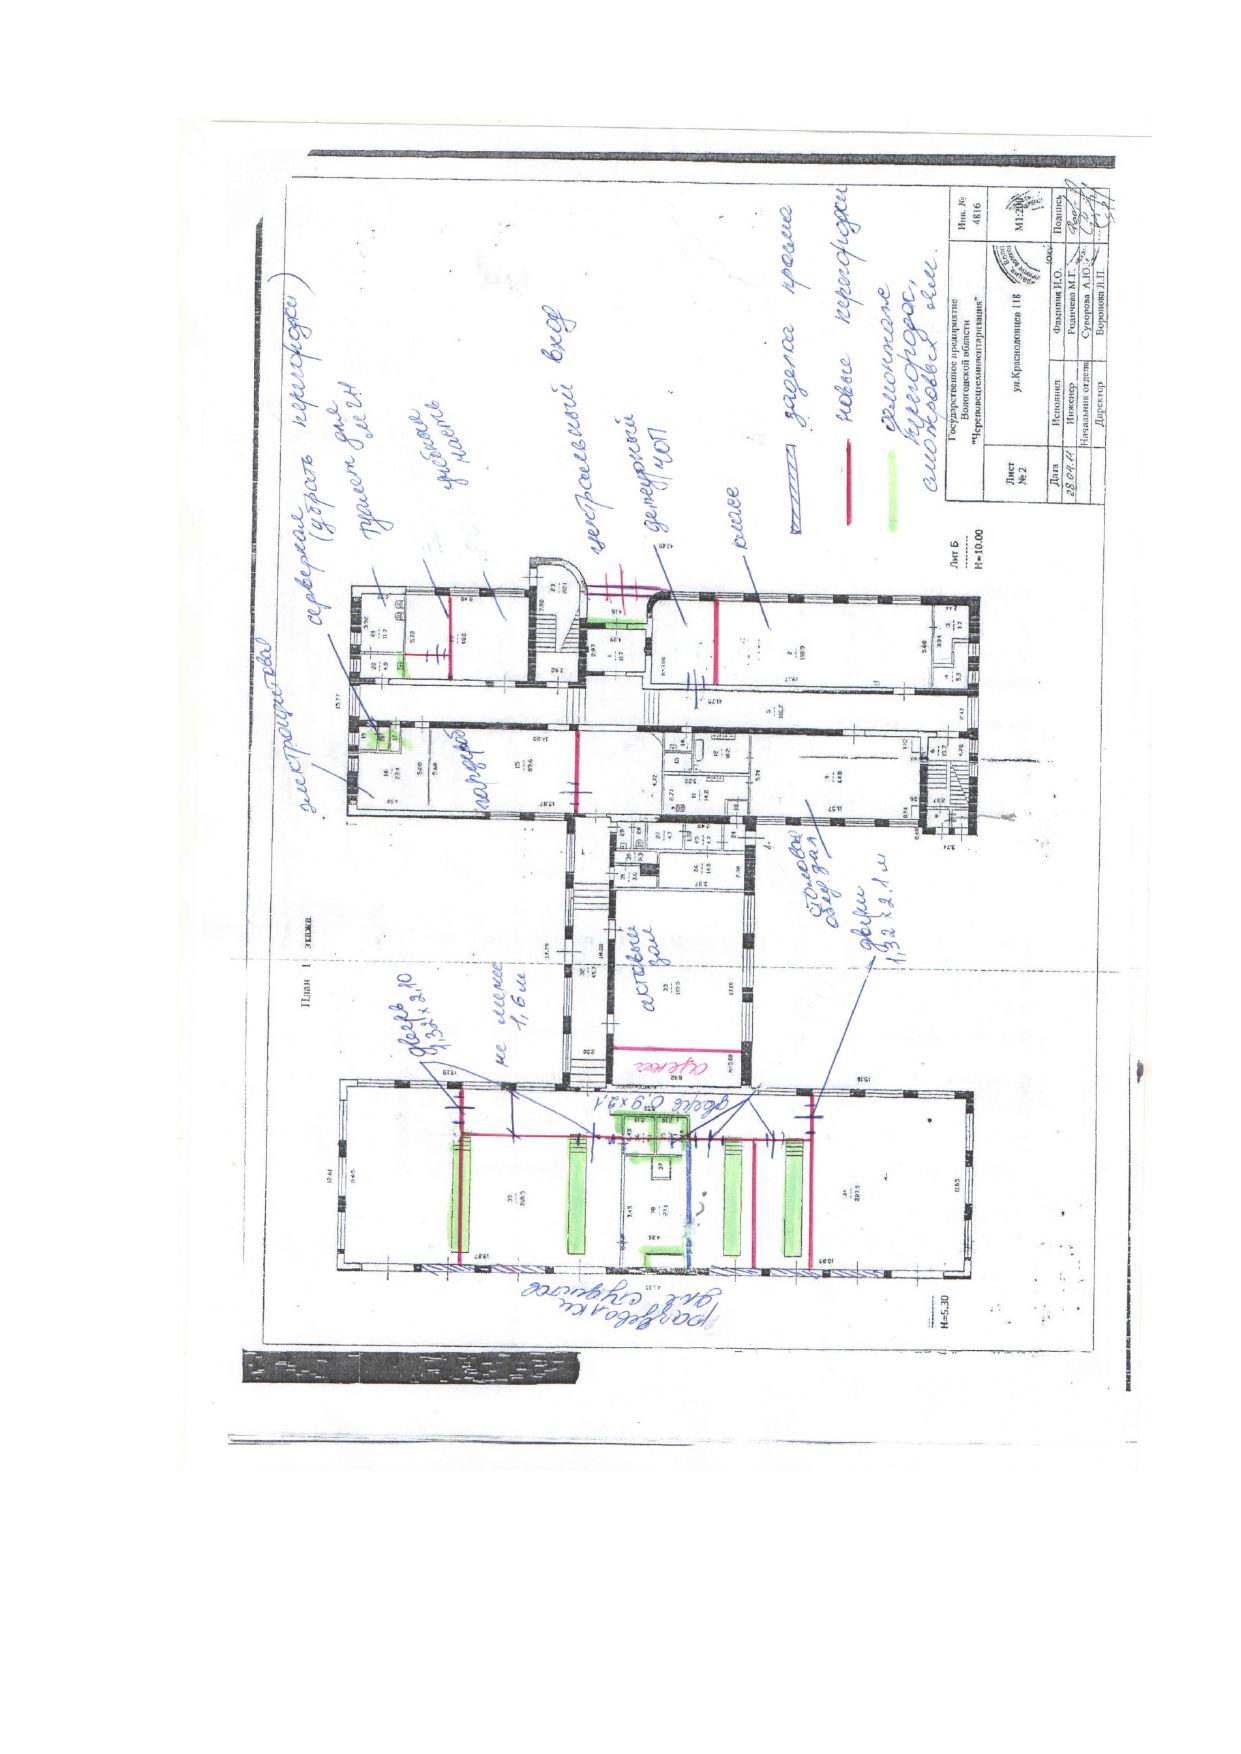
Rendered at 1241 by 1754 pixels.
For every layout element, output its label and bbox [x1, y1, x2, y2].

picture [177, 118, 1152, 1470]
